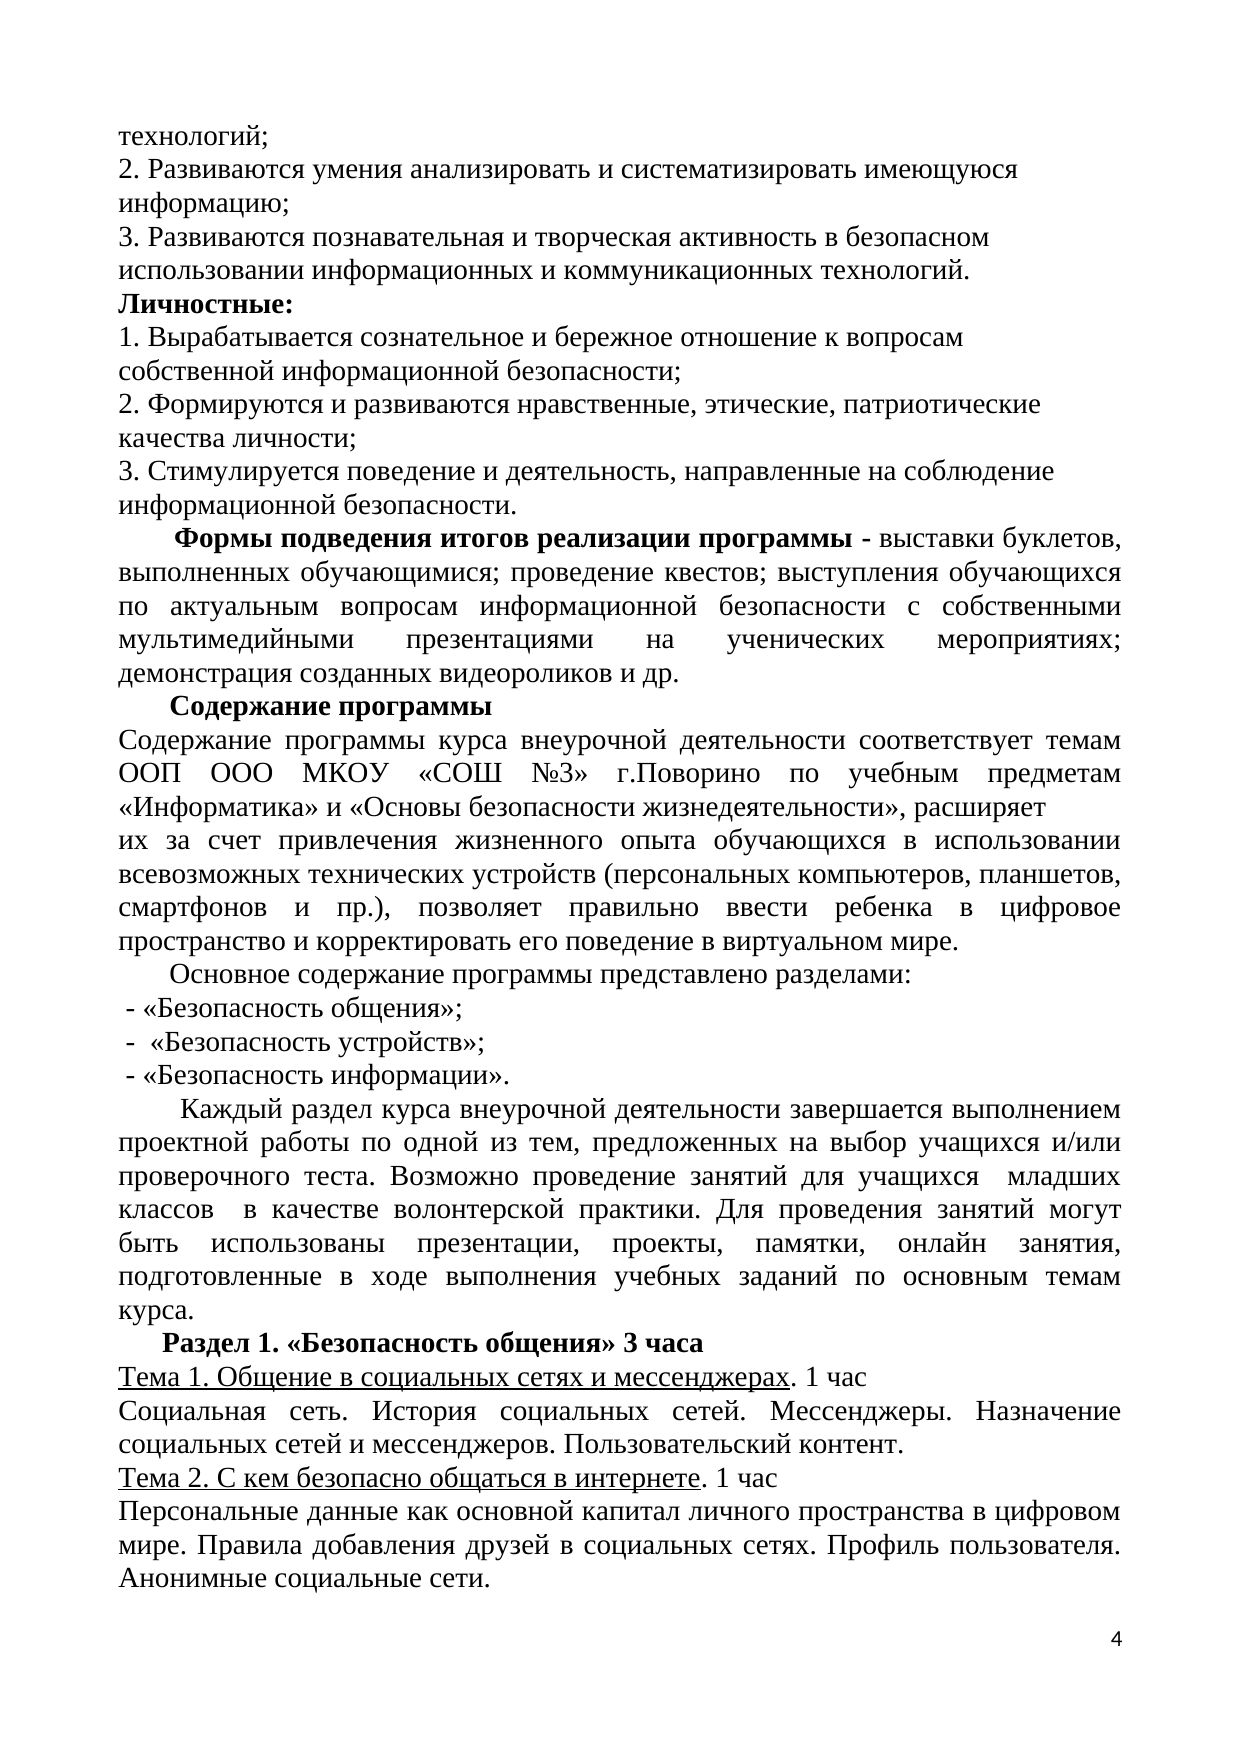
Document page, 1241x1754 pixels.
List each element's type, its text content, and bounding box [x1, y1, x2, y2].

text Раздел 1. «Безопасность общения» 3 часа [118, 1326, 1122, 1359]
text технологий; [118, 118, 1122, 152]
text Формы подведения итогов реализации программы - выставки буклетов, выполненных обучающимися; проведение квестов; выступления обучающихся по актуальным вопросам информационной безопасности с собственными мультимедийными презентациями на ученических мероприятиях; демонстрация созданных видеороликов и др. [118, 521, 1122, 688]
text 3. Развиваются познавательная и творческая активность в безопасном [118, 219, 1122, 252]
text Тема 2. С кем безопасно общаться в интернете. 1 час [118, 1460, 1122, 1493]
text - «Безопасность информации». [118, 1057, 1122, 1091]
text 2. Развиваются умения анализировать и систематизировать имеющуюся [118, 152, 1122, 185]
text Содержание программы [118, 688, 1122, 722]
text Социальная сеть. История социальных сетей. Мессенджеры. Назначение социальных сетей и мессенджеров. Пользовательский контент. [118, 1393, 1122, 1460]
text их за счет привлечения жизненного опыта обучающихся в использовании всевозможных технических устройств (персональных компьютеров, планшетов, смартфонов и пр.), позволяет правильно ввести ребенка в цифровое пространство и корректировать его поведение в виртуальном мире. [118, 822, 1122, 957]
text качества личности; [118, 420, 1122, 453]
text - «Безопасность устройств»; [118, 1024, 1122, 1057]
text 3. Стимулируется поведение и деятельность, направленные на соблюдение [118, 453, 1122, 487]
text Основное содержание программы представлено разделами: [118, 957, 1122, 990]
text собственной информационной безопасности; [118, 353, 1122, 386]
text Тема 1. Общение в социальных сетях и мессенджерах. 1 час [118, 1359, 1122, 1393]
text информацию; [118, 185, 1122, 219]
text использовании информационных и коммуникационных технологий. [118, 252, 1122, 286]
text 1. Вырабатывается сознательное и бережное отношение к вопросам [118, 319, 1122, 353]
text - «Безопасность общения»; [118, 990, 1122, 1024]
text Содержание программы курса внеурочной деятельности соответствует темам ООП ООО МКОУ «СОШ №3» г.Поворино по учебным предметам «Информатика» и «Основы безопасности жизнедеятельности», расширяет [118, 722, 1122, 822]
text Каждый раздел курса внеурочной деятельности завершается выполнением проектной работы по одной из тем, предложенных на выбор учащихся и/или проверочного теста. Возможно проведение занятий для учащихся младших классов в качестве волонтерской практики. Для проведения занятий могут быть использованы презентации, проекты, памятки, онлайн занятия, подготовленные в ходе выполнения учебных заданий по основным темам курса. [118, 1091, 1122, 1326]
text информационной безопасности. [118, 487, 1122, 521]
text Личностные: [118, 286, 1122, 319]
text Персональные данные как основной капитал личного пространства в цифровом мире. Правила добавления друзей в социальных сетях. Профиль пользователя. Анонимные социальные сети. [118, 1493, 1122, 1594]
text 2. Формируются и развиваются нравственные, этические, патриотические [118, 386, 1122, 420]
